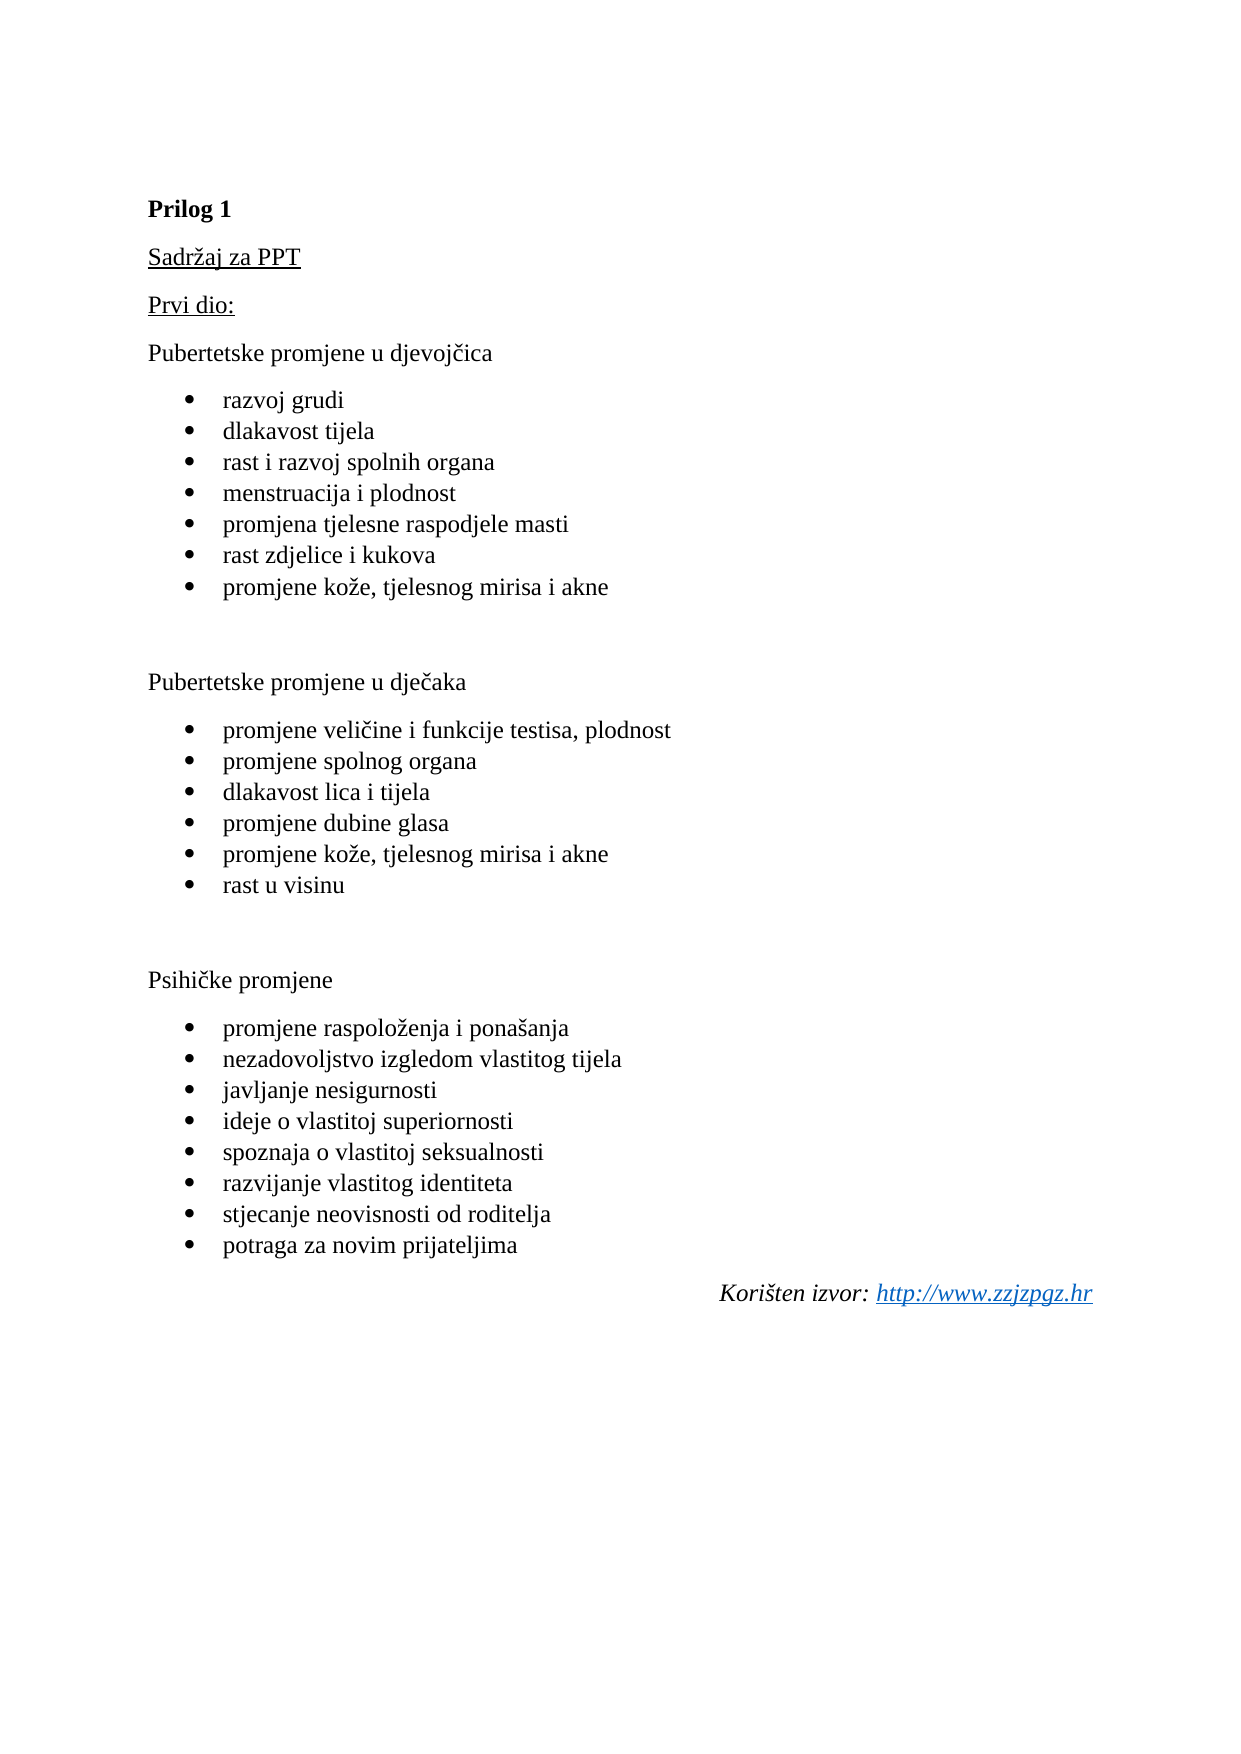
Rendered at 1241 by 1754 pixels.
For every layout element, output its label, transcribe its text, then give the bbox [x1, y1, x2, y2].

list javljanje nesigurnosti [185, 1075, 1093, 1104]
list rast zdjelice i kukova [185, 541, 1093, 569]
list promjene raspoloženja i ponašanja [185, 1013, 1093, 1042]
list menstruacija i plodnost [185, 478, 1093, 507]
list dlakavost tijela [185, 416, 1093, 445]
text Prvi dio: [148, 290, 1093, 319]
text Pubertetske promjene u dječaka [148, 667, 1093, 696]
list nezadovoljstvo izgledom vlastitog tijela [185, 1044, 1093, 1073]
list stjecanje neovisnosti od roditelja [185, 1199, 1093, 1228]
text Korišten izvor: http://www.zzjzpgz.hr [590, 1278, 1093, 1307]
text Psihičke promjene [148, 965, 1093, 994]
list rast u visinu [185, 870, 1093, 899]
list promjene kože, tjelesnog mirisa i akne [185, 572, 1093, 600]
list promjene kože, tjelesnog mirisa i akne [185, 839, 1093, 868]
list rast i razvoj spolnih organa [185, 447, 1093, 476]
list promjene dubine glasa [185, 808, 1093, 837]
text Sadržaj za PPT [148, 242, 1093, 271]
list razvijanje vlastitog identiteta [185, 1168, 1093, 1197]
list promjene veličine i funkcije testisa, plodnost [185, 715, 1093, 743]
list potraga za novim prijateljima [185, 1230, 1093, 1259]
list ideje o vlastitoj superiornosti [185, 1106, 1093, 1135]
text Prilog 1 [148, 194, 1093, 223]
list spoznaja o vlastitoj seksualnosti [185, 1137, 1093, 1166]
list dlakavost lica i tijela [185, 777, 1093, 806]
list promjena tjelesne raspodjele masti [185, 509, 1093, 538]
text Pubertetske promjene u djevojčica [148, 338, 1093, 366]
list promjene spolnog organa [185, 746, 1093, 774]
list razvoj grudi [185, 385, 1093, 414]
